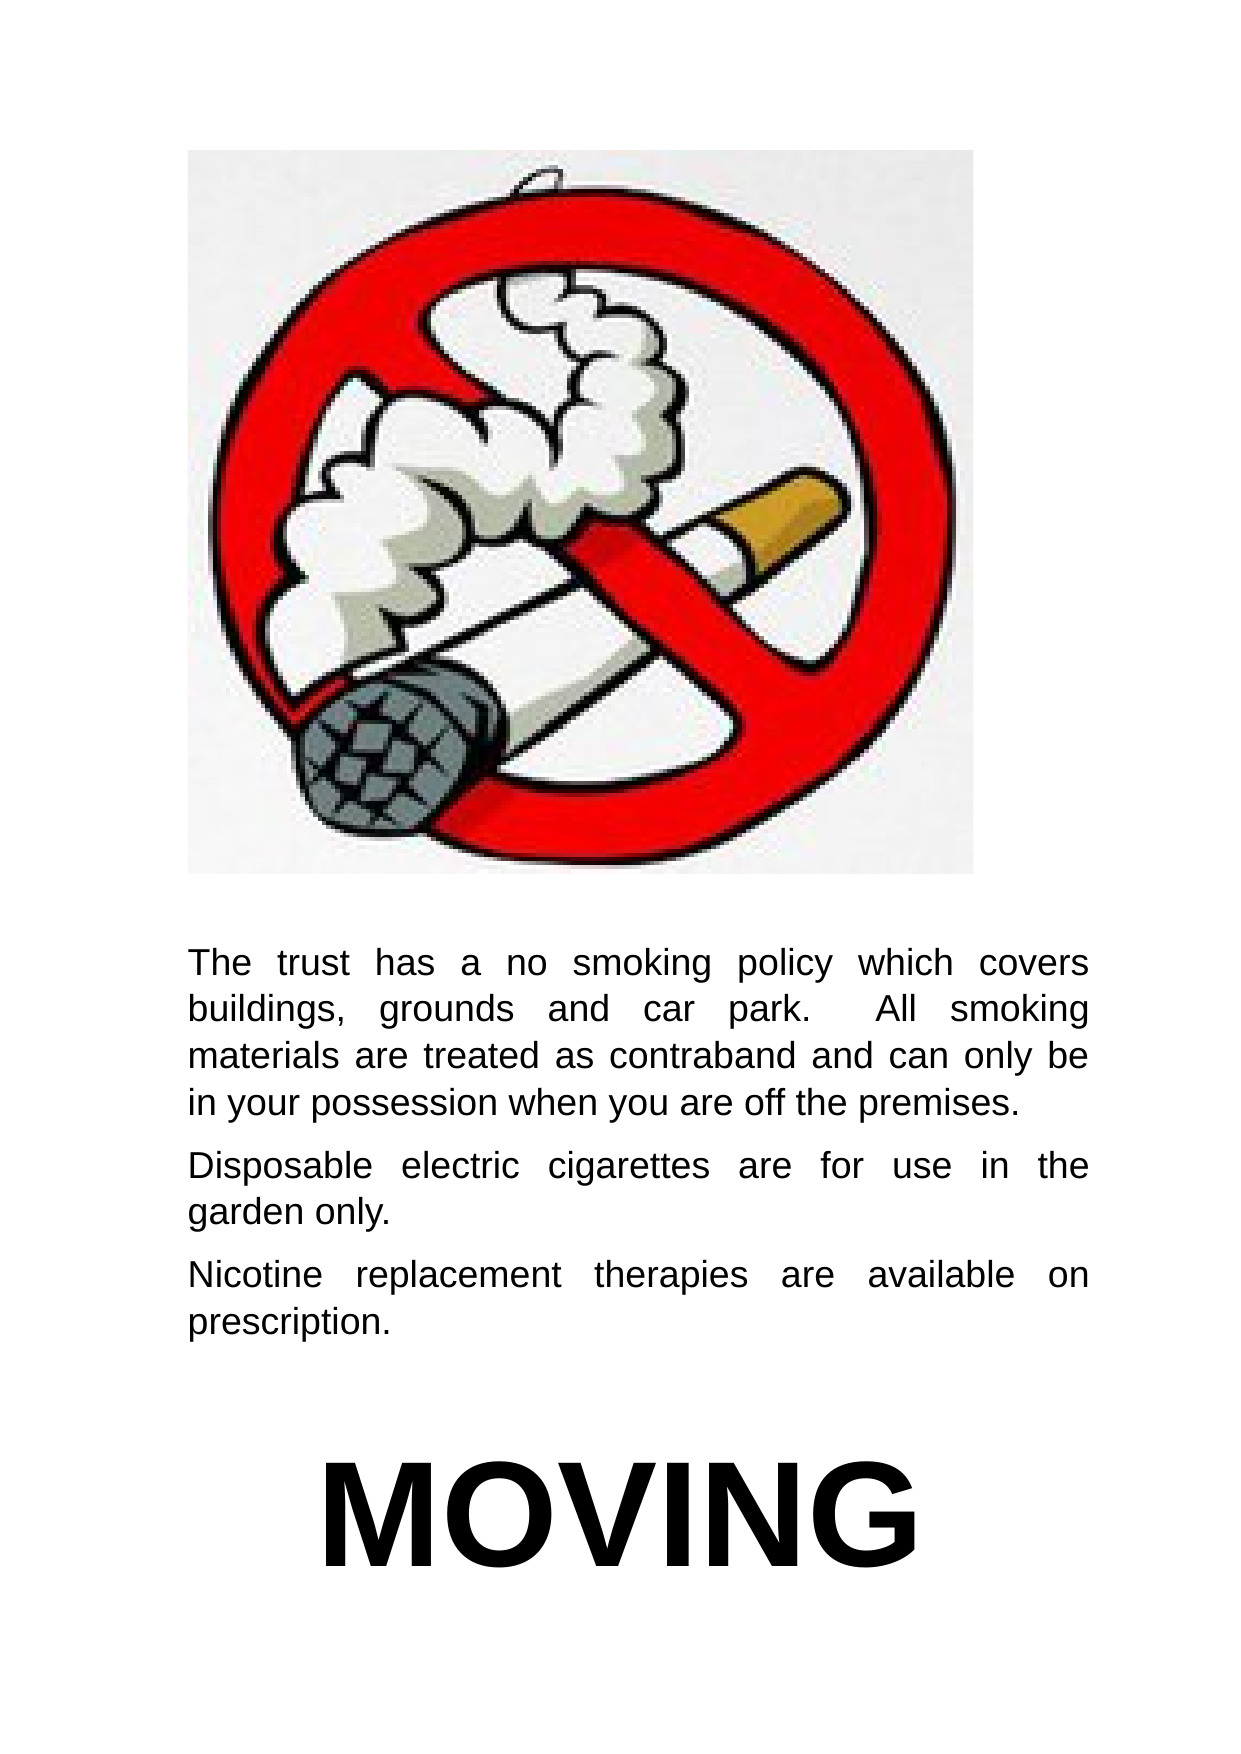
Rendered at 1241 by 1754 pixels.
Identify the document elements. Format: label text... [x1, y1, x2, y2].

text MOVING [150, 1426, 1090, 1598]
text Disposable electric cigarettes are for use in the garden only. [187, 1143, 1090, 1233]
text The trust has a no smoking policy which covers buildings, grounds and car park. All smoking materials are treated as contraband and can only be in your possession when you are off the premises. [187, 940, 1090, 1123]
picture [187, 150, 974, 874]
text Nicotine replacement therapies are available on prescription. [187, 1253, 1090, 1342]
